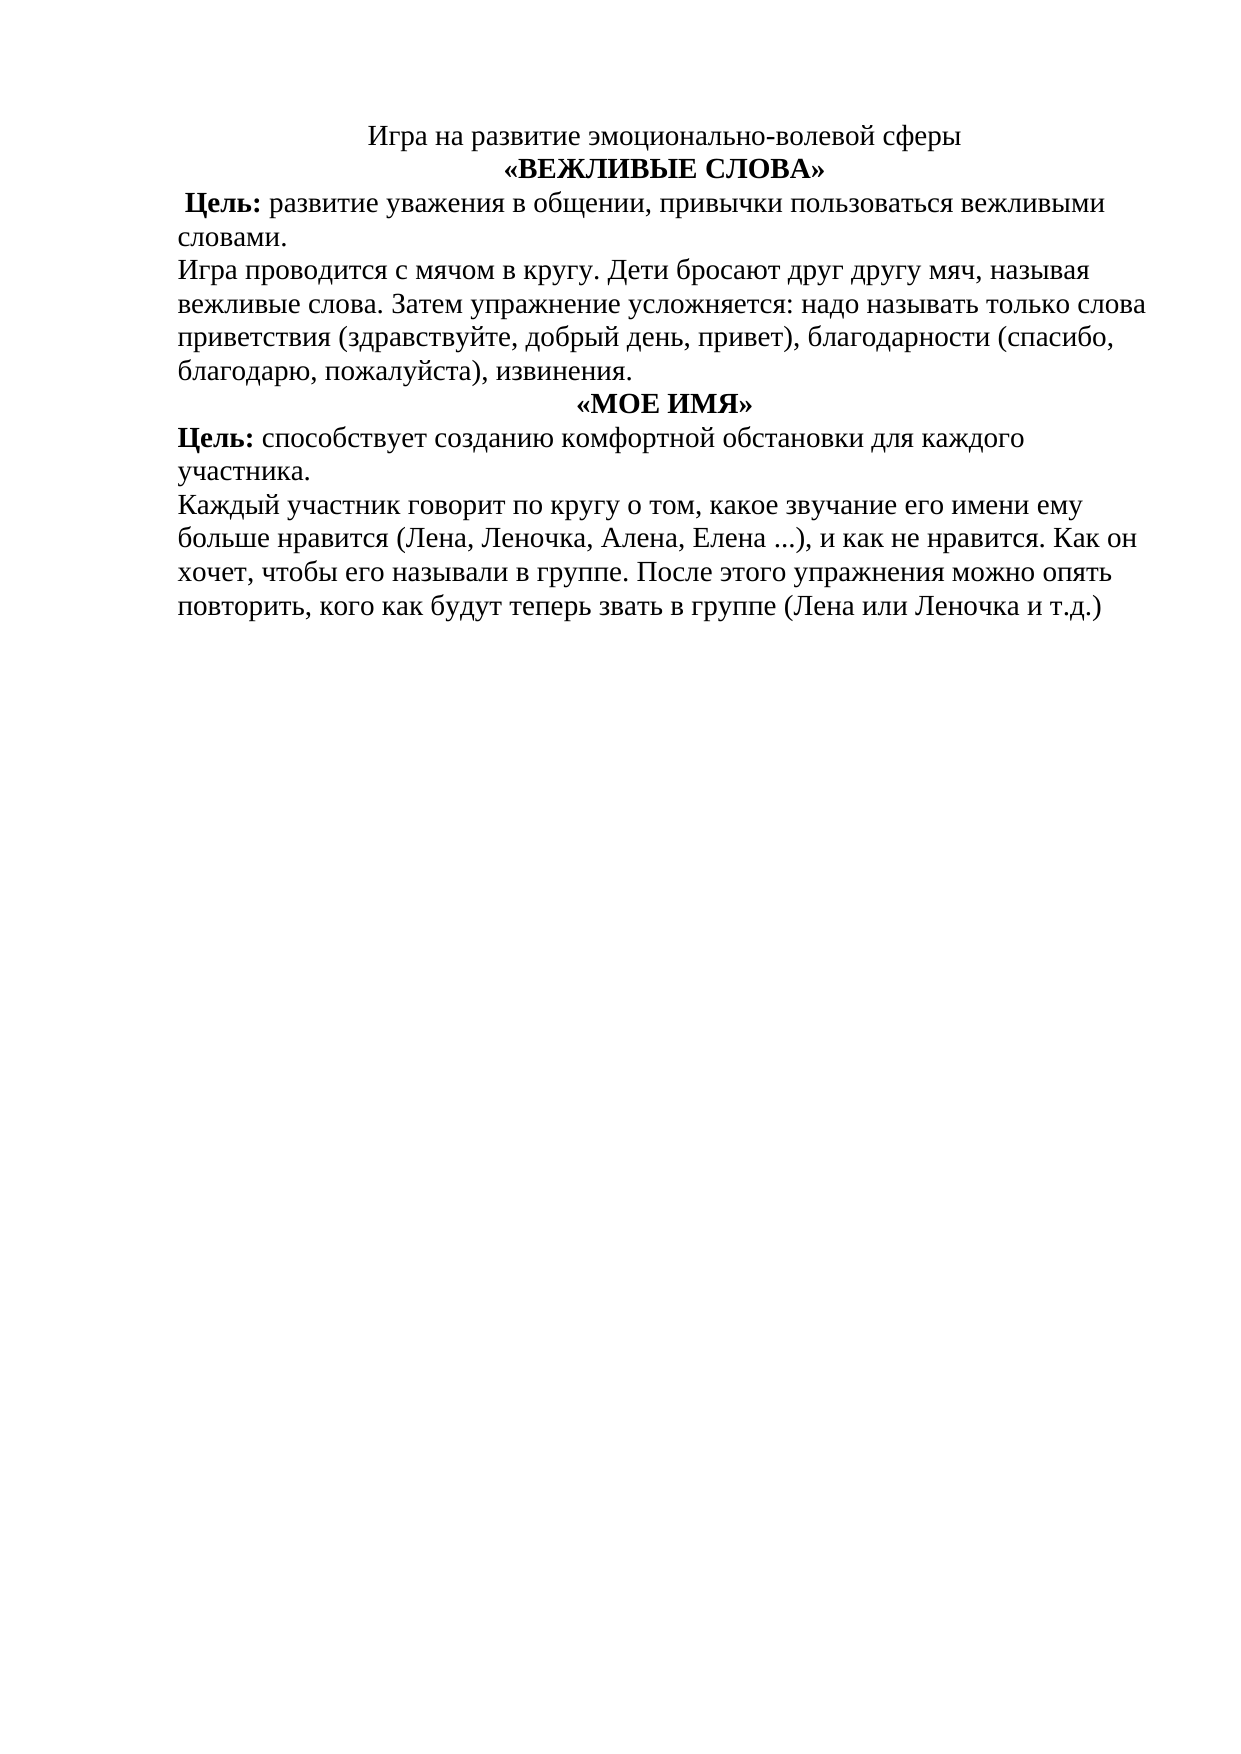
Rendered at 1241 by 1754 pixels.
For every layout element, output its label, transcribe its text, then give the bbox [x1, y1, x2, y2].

text словами. [177, 219, 1152, 252]
text «ВЕЖЛИВЫЕ СЛОВА» [177, 152, 1152, 185]
text Игра проводится с мячом в кругу. Дети бросают друг другу мяч, называя вежливые слова. Затем упражнение усложняется: надо называть только слова приветствия (здравствуйте, добрый день, привет), благодарности (спасибо, благодарю, пожалуйста), извинения. [177, 252, 1152, 386]
text участника. [177, 453, 1152, 487]
text Цель: способствует созданию комфортной обстановки для каждого [177, 420, 1152, 453]
text Цель: развитие уважения в общении, привычки пользоваться вежливыми [177, 185, 1152, 219]
text Каждый участник говорит по кругу о том, какое звучание его имени ему больше нравится (Лена, Леночка, Алена, Елена ...), и как не нравится. Как он хочет, чтобы его называли в группе. После этого упражнения можно опять повторить, кого как будут теперь звать в группе (Лена или Леночка и т.д.) [177, 487, 1152, 621]
text «МОЕ ИМЯ» [177, 386, 1152, 420]
text Игра на развитие эмоционально-волевой сферы [177, 118, 1152, 152]
